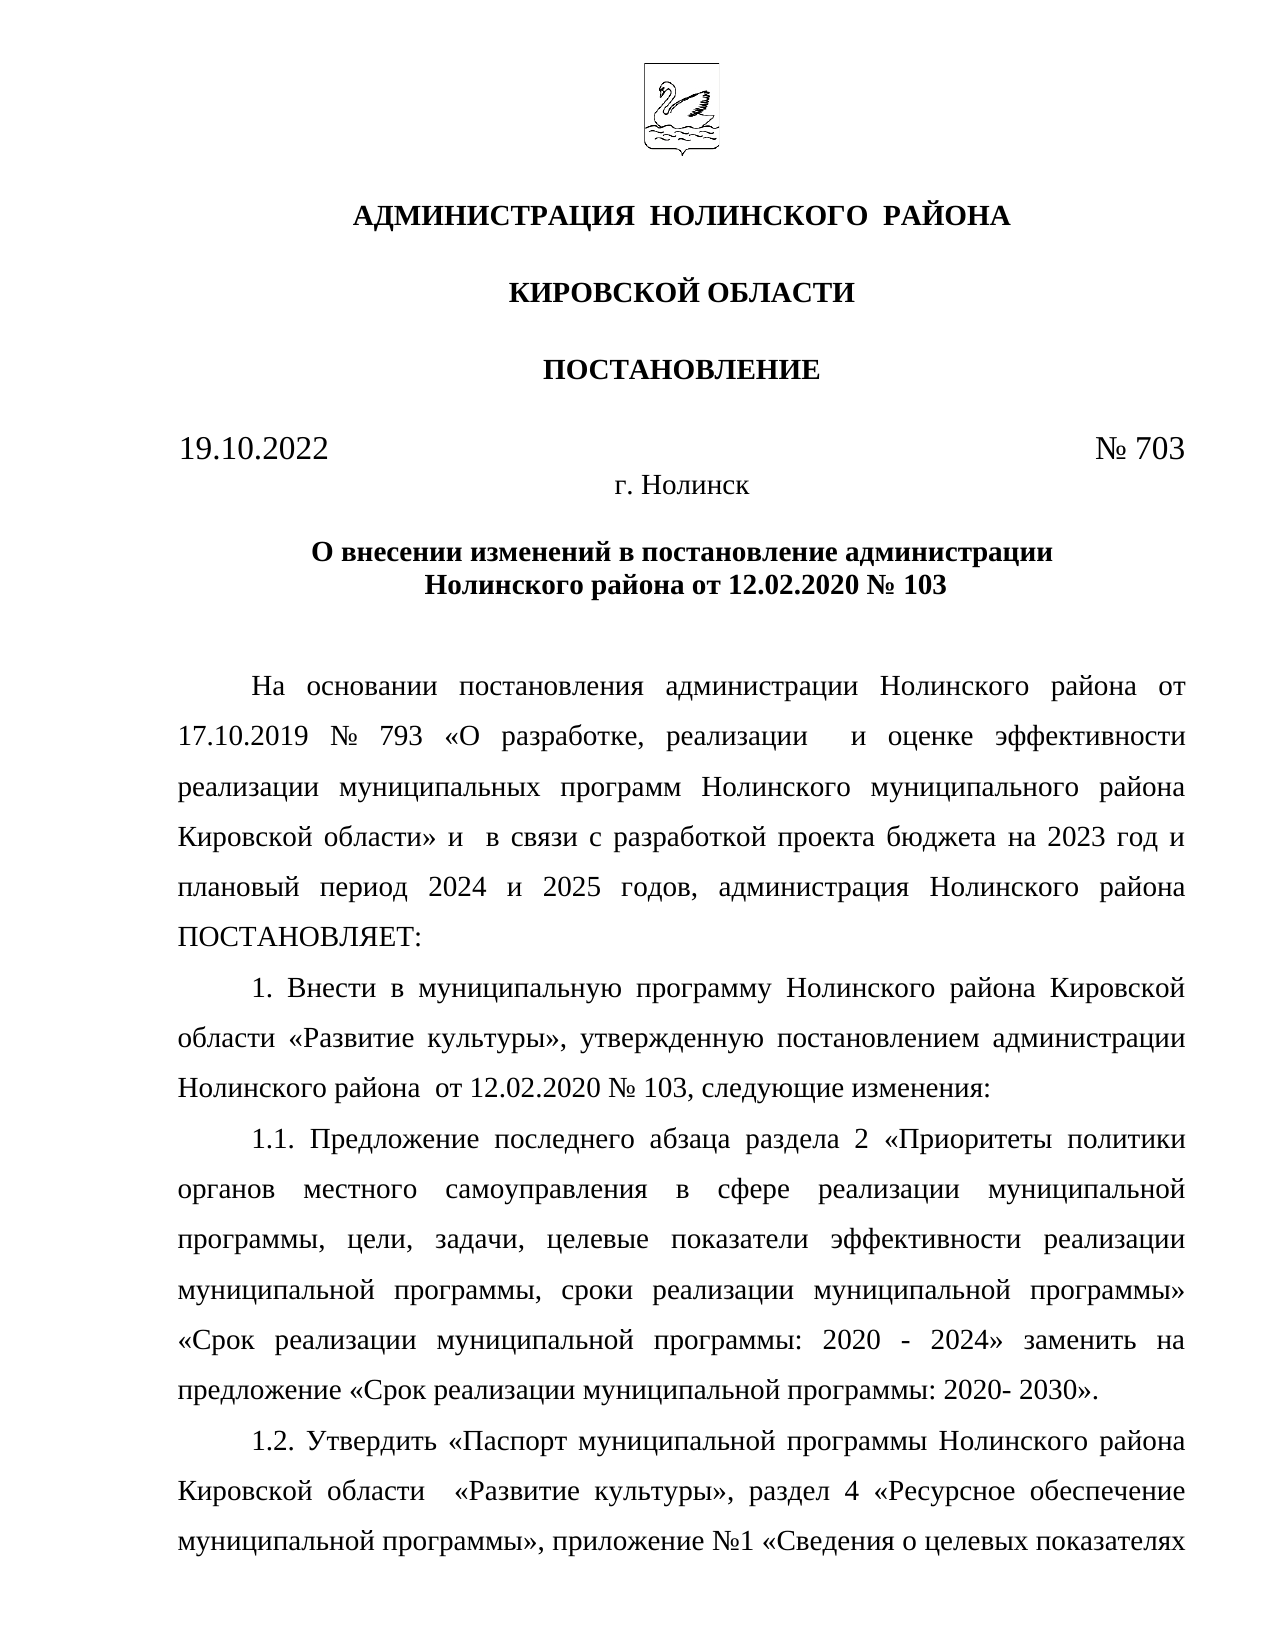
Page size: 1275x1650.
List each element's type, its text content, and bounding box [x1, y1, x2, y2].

text 19.10.2022 № 703 [177, 428, 1186, 467]
text Нолинского района от 12.02.2020 № 103 [177, 567, 1187, 601]
text 1. Внести в муниципальную программу Нолинского района Кировской области «Развитие культуры», утвержденную постановлением администрации Нолинского района от 12.02.2020 № 103, следующие изменения: [177, 970, 1186, 1104]
text О внесении изменений в постановление администрации [177, 534, 1187, 567]
title КИРОВСКОЙ ОБЛАСТИ [177, 275, 1186, 309]
picture [644, 63, 720, 156]
text ПОСТАНОВЛЕНИЕ [177, 352, 1186, 385]
text г. Нолинск [177, 467, 1186, 500]
text На основании постановления администрации Нолинского района от 17.10.2019 № 793 «О разработке, реализации и оценке эффективности реализации муниципальных программ Нолинского муниципального района Кировской области» и в связи с разработкой проекта бюджета на 2023 год и плановый период 2024 и 2025 годов, администрация Нолинского района ПОСТАНОВЛЯЕТ: [177, 668, 1186, 953]
title АДМИНИСТРАЦИЯ НОЛИНСКОГО РАЙОНА [177, 198, 1186, 232]
text 1.1. Предложение последнего абзаца раздела 2 «Приоритеты политики органов местного самоуправления в сфере реализации муниципальной программы, цели, задачи, целевые показатели эффективности реализации муниципальной программы, сроки реализации муниципальной программы» «Срок реализации муниципальной программы: 2020 - 2024» заменить на предложение «Срок реализации муниципальной программы: 2020- 2030». [177, 1121, 1186, 1406]
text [177, 1423, 1186, 1557]
